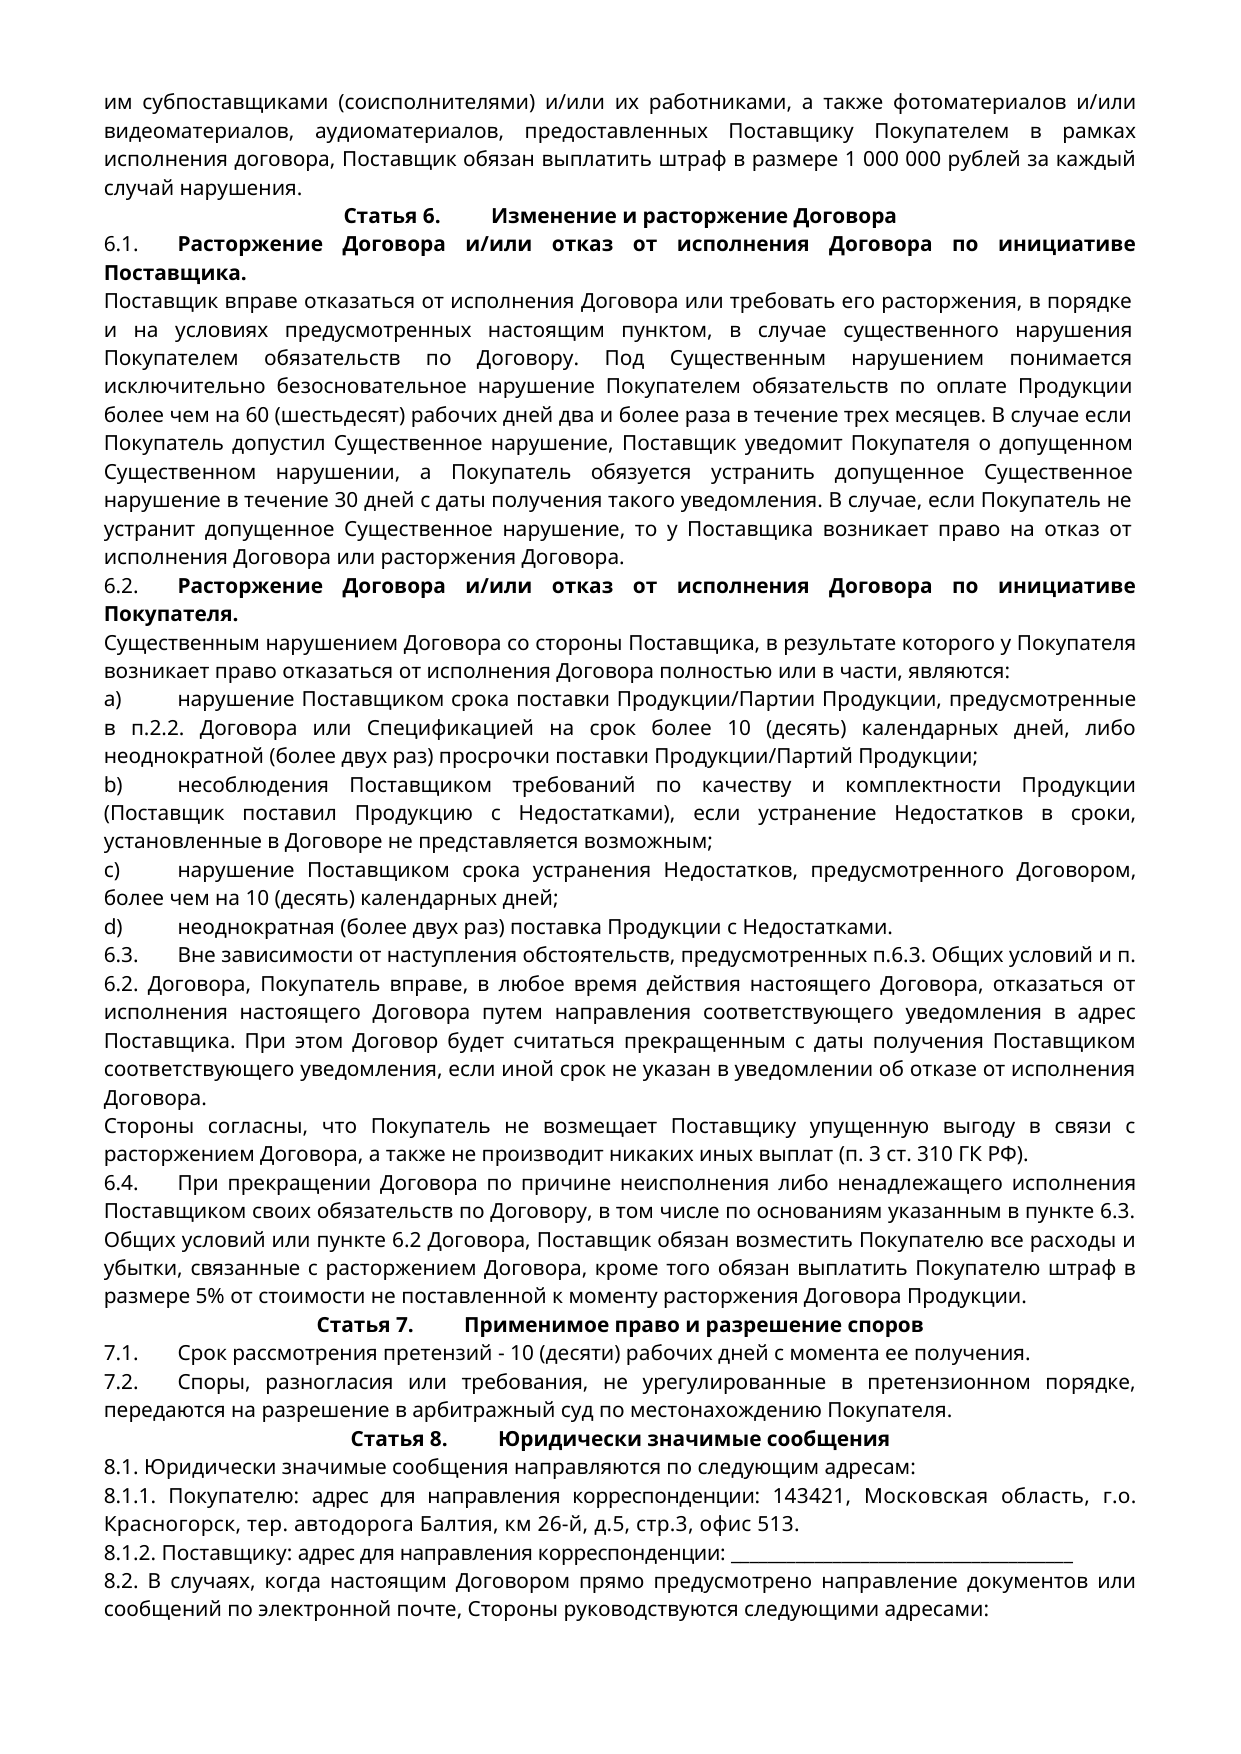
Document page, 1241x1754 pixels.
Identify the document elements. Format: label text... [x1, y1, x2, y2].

list Вне зависимости от наступления обстоятельств, предусмотренных п.6.3. Общих условий и п. 6.2. Договора, Покупатель вправе, в любое время действия настоящего Договора, отказаться от исполнения настоящего Договора путем направления соответствующего уведомления в адрес Поставщика. При этом Договор будет считаться прекращенным с даты получения Поставщиком соответствующего уведомления, если иной срок не указан в уведомлении об отказе от исполнения Договора. [103, 940, 1137, 1111]
list нарушение Поставщиком срока поставки Продукции/Партии Продукции, предусмотренные в п.2.2. Договора или Спецификацией на срок более 10 (десять) календарных дней, либо неоднократной (более двух раз) просрочки поставки Продукции/Партий Продукции; [103, 684, 1137, 770]
list 8.1.2. Поставщику: адрес для направления корреспонденции: _____________________________________ [103, 1538, 1137, 1566]
list несоблюдения Поставщиком требований по качеству и комплектности Продукции (Поставщик поставил Продукцию с Недостатками), если устранение Недостатков в сроки, установленные в Договоре не представляется возможным; [103, 770, 1137, 855]
list 8.2. В случаях, когда настоящим Договором прямо предусмотрено направление документов или сообщений по электронной почте, Стороны руководствуются следующими адресами: [103, 1566, 1137, 1623]
list При прекращении Договора по причине неисполнения либо ненадлежащего исполнения Поставщиком своих обязательств по Договору, в том числе по основаниям указанным в пункте 6.3. Общих условий или пункте 6.2 Договора, Поставщик обязан возместить Покупателю все расходы и убытки, связанные с расторжением Договора, кроме того обязан выплатить Покупателю штраф в размере 5% от стоимости не поставленной к моменту расторжения Договора Продукции. [103, 1168, 1137, 1310]
list Срок рассмотрения претензий - 10 (десяти) рабочих дней с момента ее получения. [103, 1338, 1137, 1367]
list 8.1.1. Покупателю: адрес для направления корреспонденции: 143421, Московская область, г.о. Красногорск, тер. автодорога Балтия, км 26-й, д.5, стр.3, офис 513. [103, 1481, 1137, 1538]
list Поставщик вправе отказаться от исполнения Договора или требовать его расторжения, в порядке и на условиях предусмотренных настоящим пунктом, в случае существенного нарушения Покупателем обязательств по Договору. Под Существенным нарушением понимается исключительно безосновательное нарушение Покупателем обязательств по оплате Продукции более чем на 60 (шестьдесят) рабочих дней два и более раза в течение трех месяцев. В случае если Покупатель допустил Существенное нарушение, Поставщик уведомит Покупателя о допущенном Существенном нарушении, а Покупатель обязуется устранить допущенное Существенное нарушение в течение 30 дней с даты получения такого уведомления. В случае, если Покупатель не устранит допущенное Существенное нарушение, то у Поставщика возникает право на отказ от исполнения Договора или расторжения Договора. [103, 286, 1133, 571]
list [103, 87, 1137, 201]
list Расторжение Договора и/или отказ от исполнения Договора по инициативе Поставщика. [103, 229, 1137, 286]
list Стороны согласны, что Покупатель не возмещает Поставщику упущенную выгоду в связи с расторжением Договора, а также не производит никаких иных выплат (п. 3 ст. 310 ГК РФ). [103, 1111, 1137, 1168]
list нарушение Поставщиком срока устранения Недостатков, предусмотренного Договором, более чем на 10 (десять) календарных дней; [103, 855, 1137, 912]
list 8.1. Юридически значимые сообщения направляются по следующим адресам: [103, 1452, 1137, 1481]
list неоднократная (более двух раз) поставка Продукции с Недостатками. [103, 912, 1137, 940]
list Расторжение Договора и/или отказ от исполнения Договора по инициативе Покупателя. [103, 571, 1137, 628]
list Юридически значимые сообщения [103, 1424, 1137, 1452]
list Изменение и расторжение Договора [103, 201, 1137, 229]
list Применимое право и разрешение споров [103, 1310, 1137, 1338]
list Споры, разногласия или требования, не урегулированные в претензионном порядке, передаются на разрешение в арбитражный суд по местонахождению Покупателя. [103, 1367, 1137, 1424]
list Существенным нарушением Договора со стороны Поставщика, в результате которого у Покупателя возникает право отказаться от исполнения Договора полностью или в части, являются: [103, 628, 1137, 684]
